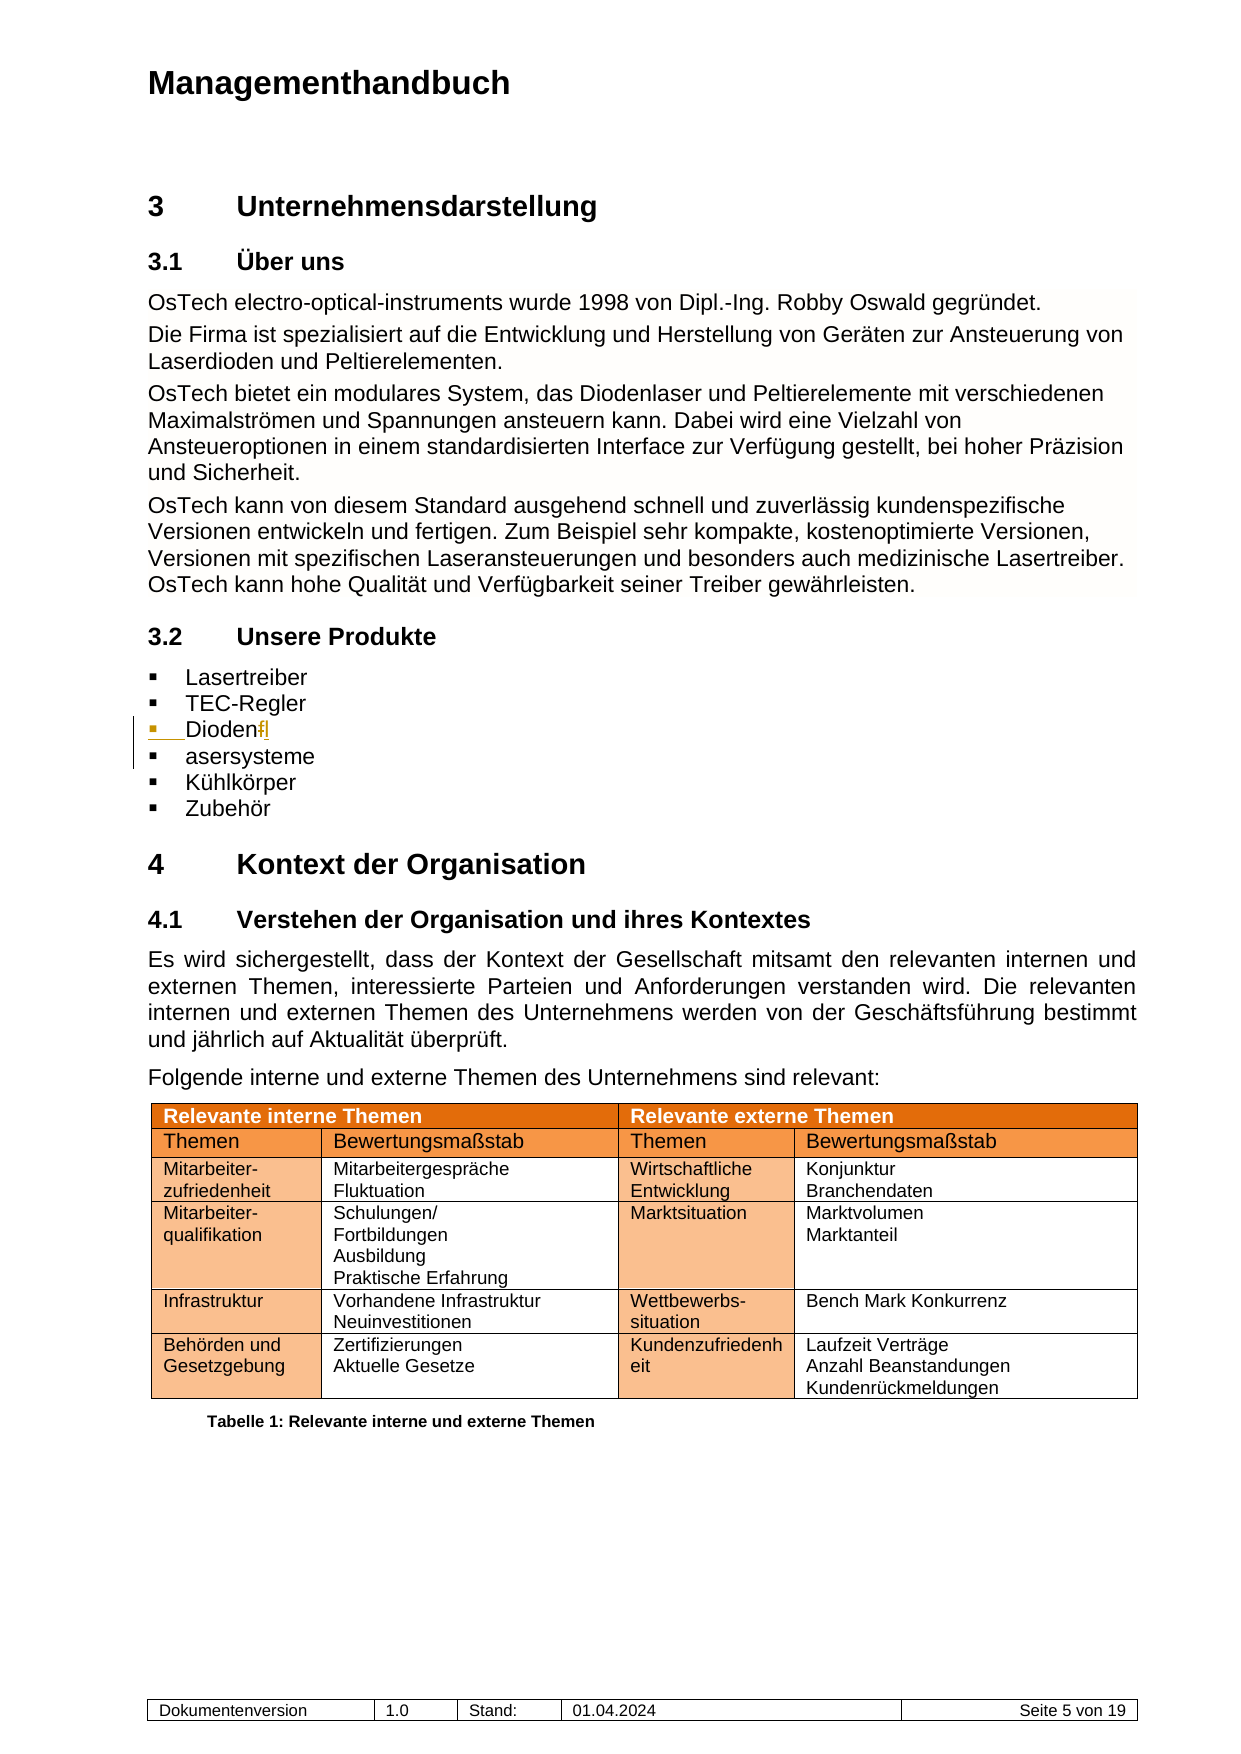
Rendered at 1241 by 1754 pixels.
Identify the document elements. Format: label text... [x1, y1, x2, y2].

table_header Relevante externe Themen [619, 1104, 1137, 1128]
text Es wird sichergestellt, dass der Kontext der Gesellschaft mitsamt den relevanten internen und externen Themen, interessierte Parteien und Anforderungen verstanden wird. Die relevanten internen und externen Themen des Unternehmens werden von der Geschäftsführung bestimmt und jährlich auf Aktualität überprüft. [148, 946, 1137, 1052]
table_cell Mitarbeiter- qualifikation [152, 1202, 321, 1288]
table_cell Marktsituation [619, 1202, 794, 1288]
table_cell Themen [619, 1129, 794, 1157]
list Dioden [148, 716, 1137, 743]
list Zubehör [148, 795, 1137, 822]
table_cell Schulungen/ Fortbildungen Ausbildung Praktische Erfahrung [322, 1202, 618, 1288]
table_cell Zertifizierungen Aktuelle Gesetze [322, 1334, 618, 1398]
list asersysteme [148, 743, 1137, 769]
text Die Firma ist spezialisiert auf die Entwicklung und Herstellung von Geräten zur Ansteuerung von Laserdioden und Peltierelementen. [148, 321, 1137, 374]
table_cell Kundenzufriedenheit [619, 1334, 794, 1398]
table_cell Wirtschaftliche Entwicklung [619, 1158, 794, 1201]
table_cell Infrastruktur [152, 1290, 321, 1333]
table_cell Wettbewerbs- situation [619, 1290, 794, 1333]
text OsTech bietet ein modulares System, das Diodenlaser und Peltierelemente mit verschiedenen Maximalströmen und Spannungen ansteuern kann. Dabei wird eine Vielzahl von Ansteueroptionen in einem standardisierten Interface zur Verfügung gestellt, bei hoher Präzision und Sicherheit. [148, 380, 1137, 486]
text OsTech electro-optical-instruments wurde 1998 von Dipl.-Ing. Robby Oswald gegründet. [148, 289, 1137, 315]
table_cell Themen [152, 1129, 321, 1157]
table_cell Vorhandene Infrastruktur Neuinvestitionen [322, 1290, 618, 1333]
table_cell Laufzeit Verträge Anzahl Beanstandungen Kundenrückmeldungen [795, 1334, 1137, 1398]
subtitle 3.1 Über uns [148, 247, 1137, 276]
text Folgende interne und externe Themen des Unternehmens sind relevant: [148, 1064, 1137, 1091]
subtitle Kontext der Organisation [148, 847, 1137, 880]
text Tabelle 1: Relevante interne und externe Themen [207, 1412, 1137, 1431]
table_cell Bench Mark Konkurrenz [795, 1290, 1137, 1333]
list Lasertreiber [148, 663, 1137, 690]
list Kühlkörper [148, 769, 1137, 795]
table_cell Mitarbeitergespräche Fluktuation [322, 1158, 618, 1201]
table_cell Mitarbeiter- zufriedenheit [152, 1158, 321, 1201]
list TEC-Regler [148, 690, 1137, 716]
table_cell Bewertungsmaßstab [795, 1129, 1137, 1157]
table_cell Behörden und Gesetzgebung [152, 1334, 321, 1398]
subtitle 4.1 Verstehen der Organisation und ihres Kontextes [148, 905, 1137, 934]
table_header Relevante interne Themen [152, 1104, 618, 1128]
text OsTech kann von diesem Standard ausgehend schnell und zuverlässig kundenspezifische Versionen entwickeln und fertigen. Zum Beispiel sehr kompakte, kostenoptimierte Versionen, Versionen mit spezifischen Laseransteuerungen und besonders auch medizinische Lasertreiber. OsTech kann hohe Qualität und Verfügbarkeit seiner Treiber gewährleisten. [148, 492, 1137, 597]
subtitle 3.2 Unsere Produkte [148, 622, 1137, 651]
table_cell Bewertungsmaßstab [322, 1129, 618, 1157]
table_cell Konjunktur Branchendaten [795, 1158, 1137, 1201]
table_cell Marktvolumen Marktanteil [795, 1202, 1137, 1288]
subtitle Unternehmensdarstellung [148, 189, 1137, 222]
